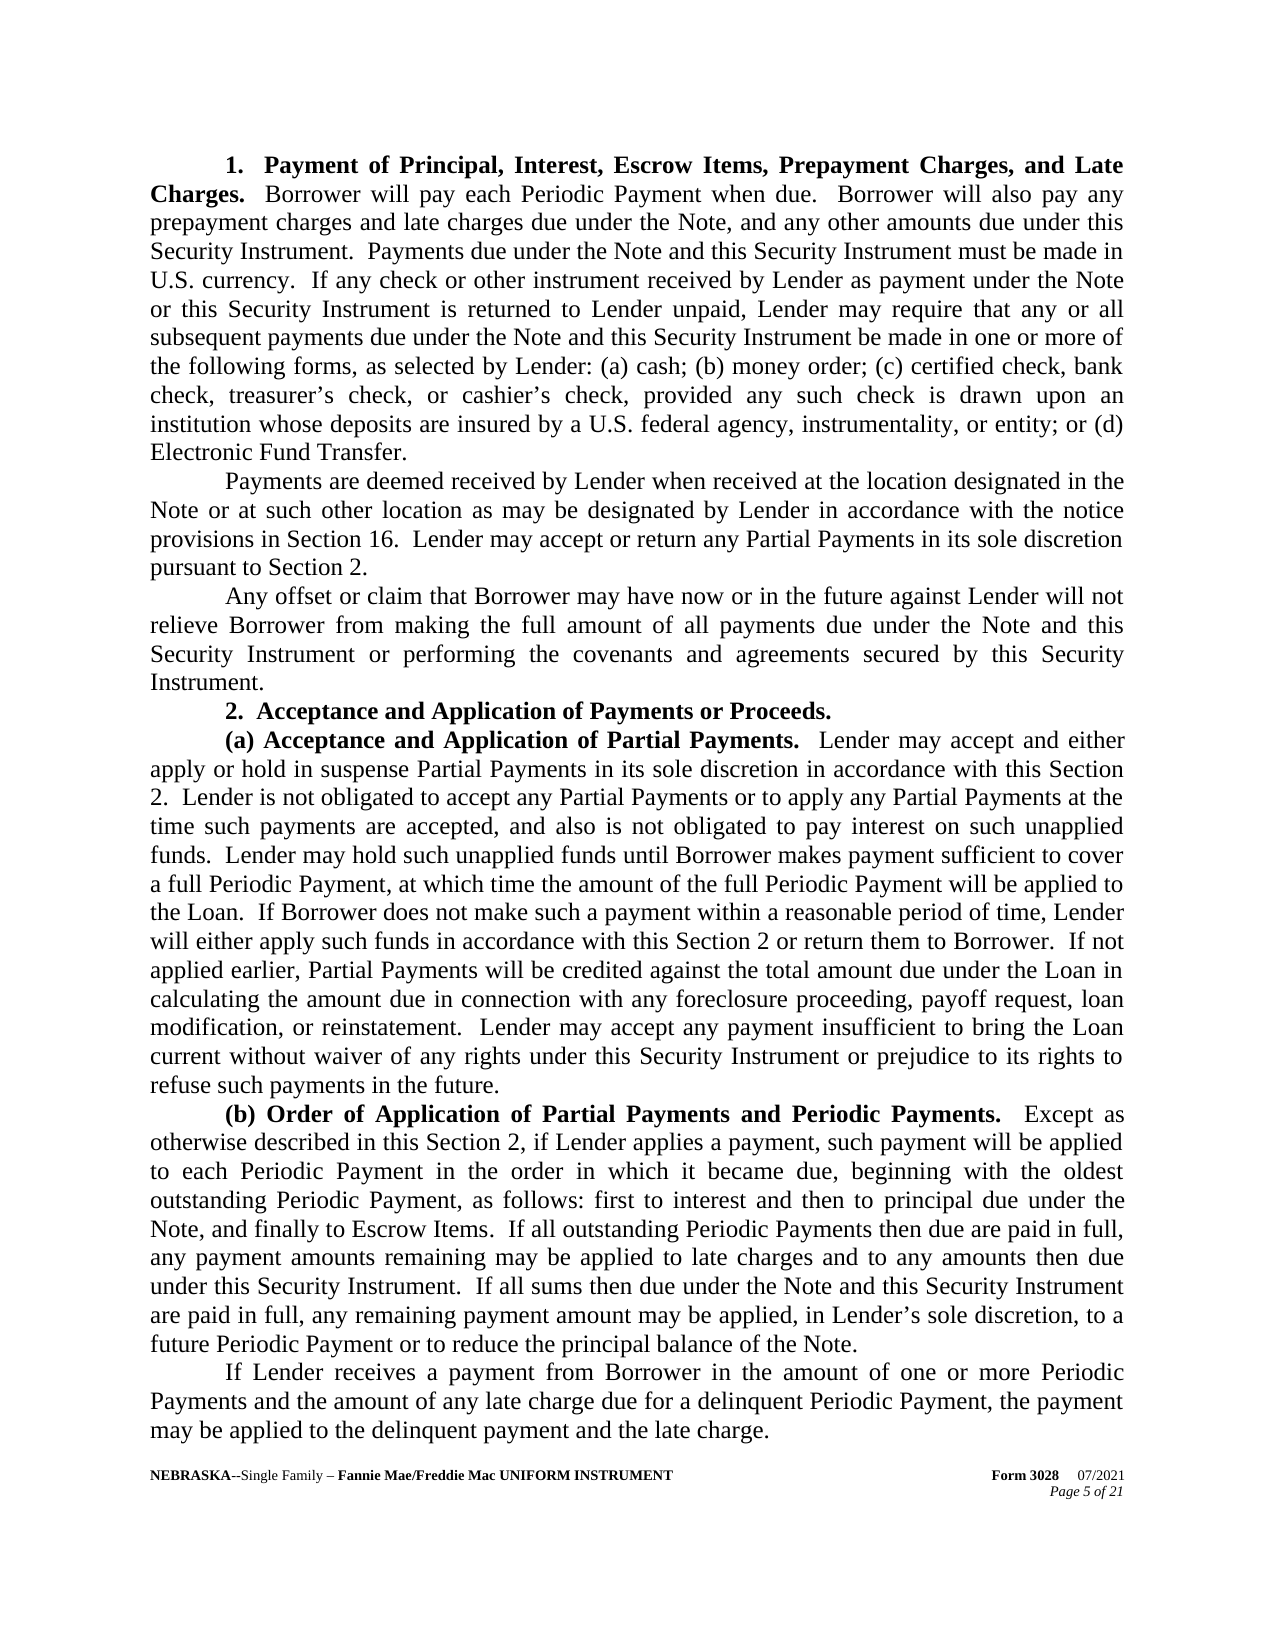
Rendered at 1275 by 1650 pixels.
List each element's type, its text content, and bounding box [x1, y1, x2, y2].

text (b) Order of Application of Partial Payments and Periodic Payments. Except as otherwise described in this Section 2, if Lender applies a payment, such payment will be applied to each Periodic Payment in the order in which it became due, beginning with the oldest outstanding Periodic Payment, as follows: first to interest and then to principal due under the Note, and finally to Escrow Items. If all outstanding Periodic Payments then due are paid in full, any payment amounts remaining may be applied to late charges and to any amounts then due under this Security Instrument. If all sums then due under the Note and this Security Instrument are paid in full, any remaining payment amount may be applied, in Lender’s sole discretion, to a future Periodic Payment or to reduce the principal balance of the Note. [150, 1099, 1125, 1357]
text 2. Acceptance and Application of Payments or Proceeds. [150, 696, 1125, 725]
text (a) Acceptance and Application of Partial Payments. Lender may accept and either apply or hold in suspense Partial Payments in its sole discretion in accordance with this Section 2. Lender is not obligated to accept any Partial Payments or to apply any Partial Payments at the time such payments are accepted, and also is not obligated to pay interest on such unapplied funds. Lender may hold such unapplied funds until Borrower makes payment sufficient to cover a full Periodic Payment, at which time the amount of the full Periodic Payment will be applied to the Loan. If Borrower does not make such a payment within a reasonable period of time, Lender will either apply such funds in accordance with this Section 2 or return them to Borrower. If not applied earlier, Partial Payments will be credited against the total amount due under the Loan in calculating the amount due in connection with any foreclosure proceeding, payoff request, loan modification, or reinstatement. Lender may accept any payment insufficient to bring the Loan current without waiver of any rights under this Security Instrument or prejudice to its rights to refuse such payments in the future. [150, 725, 1125, 1099]
text 1. Payment of Principal, Interest, Escrow Items, Prepayment Charges, and Late Charges. Borrower will pay each Periodic Payment when due. Borrower will also pay any prepayment charges and late charges due under the Note, and any other amounts due under this Security Instrument. Payments due under the Note and this Security Instrument must be made in U.S. currency. If any check or other instrument received by Lender as payment under the Note or this Security Instrument is returned to Lender unpaid, Lender may require that any or all subsequent payments due under the Note and this Security Instrument be made in one or more of the following forms, as selected by Lender: (a) cash; (b) money order; (c) certified check, bank check, treasurer’s check, or cashier’s check, provided any such check is drawn upon an institution whose deposits are insured by a U.S. federal agency, instrumentality, or entity; or (d) Electronic Fund Transfer. [150, 150, 1125, 466]
text Any offset or claim that Borrower may have now or in the future against Lender will not relieve Borrower from making the full amount of all payments due under the Note and this Security Instrument or performing the covenants and agreements secured by this Security Instrument. [150, 581, 1125, 696]
text If Lender receives a payment from Borrower in the amount of one or more Periodic Payments and the amount of any late charge due for a delinquent Periodic Payment, the payment may be applied to the delinquent payment and the late charge. [150, 1357, 1125, 1444]
text Payments are deemed received by Lender when received at the location designated in the Note or at such other location as may be designated by Lender in accordance with the notice provisions in Section 16. Lender may accept or return any Partial Payments in its sole discretion pursuant to Section 2. [150, 466, 1125, 581]
